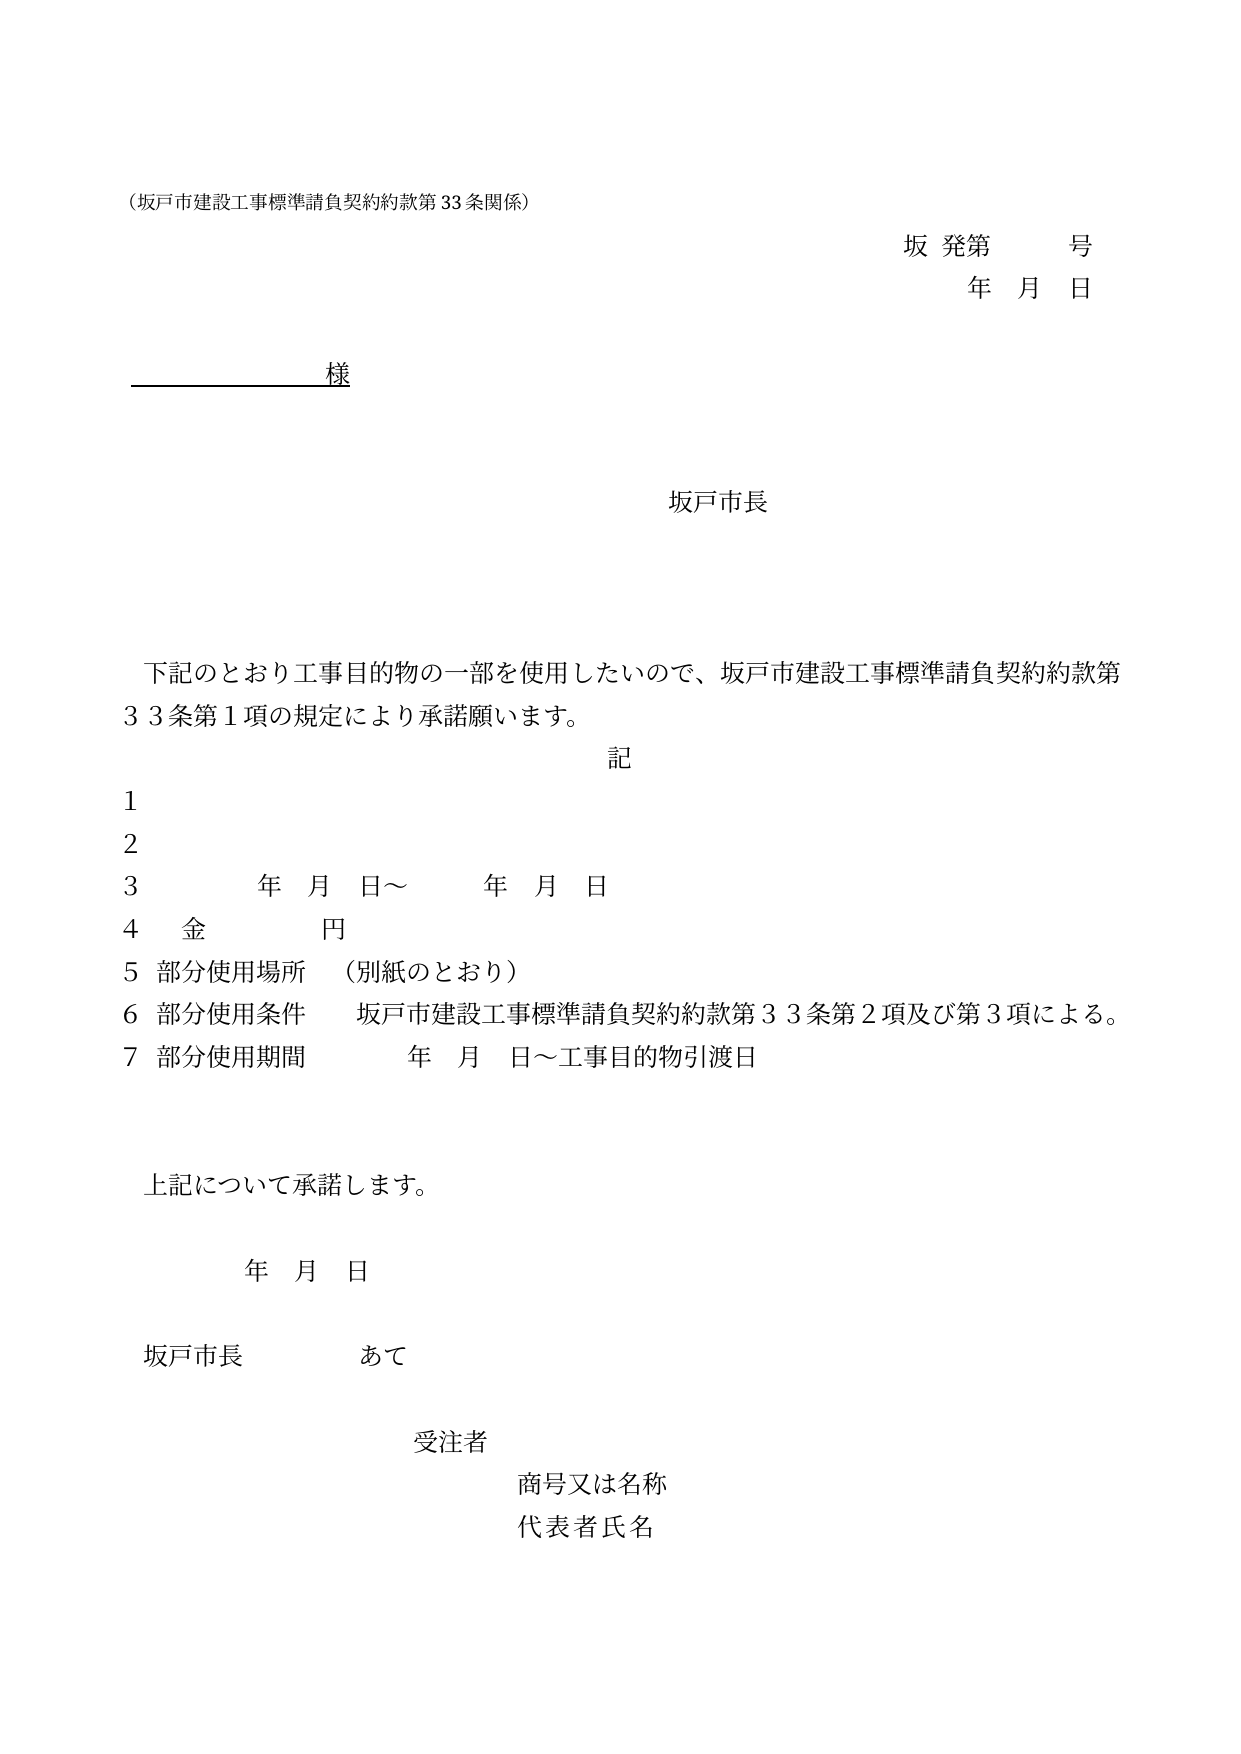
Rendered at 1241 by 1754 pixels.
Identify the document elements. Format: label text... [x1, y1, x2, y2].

text ２ [118, 821, 1122, 864]
text ５ 部分使用場所 （別紙のとおり） [118, 949, 1122, 992]
text 下記のとおり工事目的物の一部を使用したいので、坂戸市建設工事標準請負契約約款第３３条第１項の規定により承諾願います。 [118, 650, 1122, 736]
text １ [118, 778, 1122, 821]
text 年 月 日 [168, 1248, 1122, 1291]
text ４ 金 円 [118, 906, 1122, 949]
text （坂戸市建設工事標準請負契約約款第33条関係） [118, 180, 1093, 223]
text 様 [118, 351, 1122, 394]
text 商号又は名称 [118, 1462, 1122, 1504]
text 坂戸市長 あて [143, 1333, 1122, 1376]
subtitle 記 [118, 736, 1122, 778]
text 坂 発第 号 [118, 223, 1093, 266]
text 年 月 日 [118, 266, 1093, 308]
text 受注者 [118, 1419, 1122, 1462]
text ６ 部分使用条件 坂戸市建設工事標準請負契約約款第３３条第２項及び第３項による。 [118, 992, 1122, 1034]
text ７ 部分使用期間 年 月 日～工事目的物引渡日 [118, 1034, 1122, 1077]
text 上記について承諾します。 [143, 1163, 1122, 1205]
text 坂戸市長 [118, 479, 1122, 522]
text ３ 年 月 日～ 年 月 日 [118, 864, 1122, 906]
text 代表者氏名 [118, 1504, 1122, 1547]
